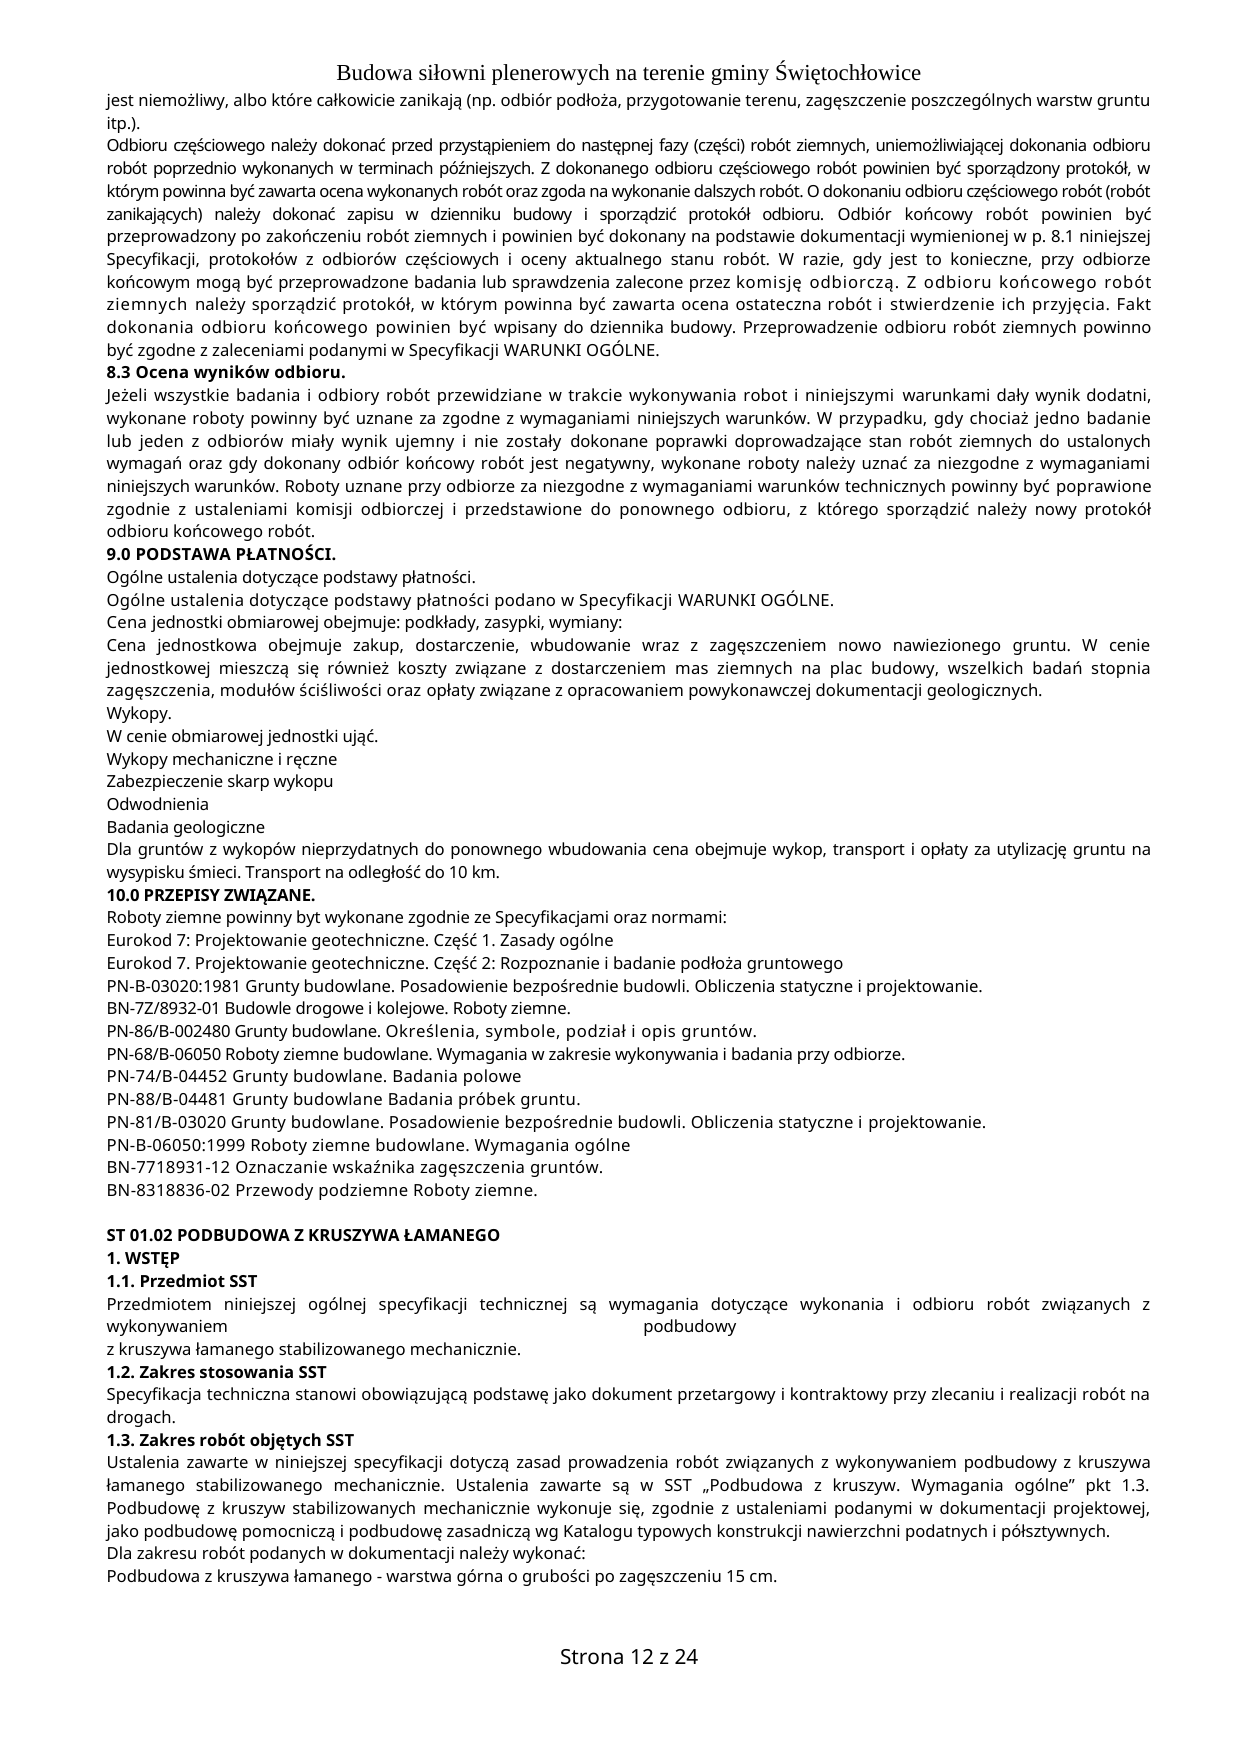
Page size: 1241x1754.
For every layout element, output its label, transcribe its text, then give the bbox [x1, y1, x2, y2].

text Roboty ziemne powinny byt wykonane zgodnie ze Specyfikacjami oraz normami: [106, 906, 1152, 929]
text PN-81/B-03020 Grunty budowlane. Posadowienie bezpośrednie budowli. Obliczenia statyczne i projektowanie. [106, 1111, 1152, 1133]
subtitle ST 01.02 PODBUDOWA Z KRUSZYWA ŁAMANEGO [106, 1224, 1152, 1247]
text Zabezpieczenie skarp wykopu [106, 770, 1152, 793]
text Eurokod 7: Projektowanie geotechniczne. Część 1. Zasady ogólne [106, 929, 1152, 952]
text BN-7Z/8932-01 Budowle drogowe i kolejowe. Roboty ziemne. [106, 997, 1152, 1020]
text Odbioru częściowego należy dokonać przed przystąpieniem do następnej fazy (części) robót ziemnych, uniemożliwiającej dokonania odbioru robót poprzednio wykonanych w terminach późniejszych. Z dokonanego odbioru częściowego robót powinien być sporządzony protokół, w którym powinna być zawarta ocena wykonanych robót oraz zgoda na wykonanie dalszych robót. O dokonaniu odbioru częściowego robót (robót zanikających) należy dokonać zapisu w dzienniku budowy i sporządzić protokół odbioru. Odbiór końcowy robót powinien być przeprowadzony po zakończeniu robót ziemnych i powinien być dokonany na podstawie dokumentacji wymienionej w p. 8.1 niniejszej Specyfikacji, protokołów z odbiorów częściowych i oceny aktualnego stanu robót. W razie, gdy jest to konieczne, przy odbiorze końcowym mogą być przeprowadzone badania lub sprawdzenia zalecone przez komisję odbiorczą. Z odbioru końcowego robót ziemnych należy sporządzić protokół, w którym powinna być zawarta ocena ostateczna robót i stwierdzenie ich przyjęcia. Fakt dokonania odbioru końcowego powinien być wpisany do dziennika budowy. Przeprowadzenie odbioru robót ziemnych powinno być zgodne z zaleceniami podanymi w Specyfikacji WARUNKI OGÓLNE. [106, 134, 1152, 361]
text BN-7718931-12 Oznaczanie wskaźnika zagęszczenia gruntów. [106, 1156, 1152, 1179]
text PN-88/B-04481 Grunty budowlane Badania próbek gruntu. [106, 1088, 1152, 1111]
text Ustalenia zawarte w niniejszej specyfikacji dotyczą zasad prowadzenia robót związanych z wykonywaniem podbudowy z kruszywa łamanego stabilizowanego mechanicznie. Ustalenia zawarte są w SST „Podbudowa z kruszyw. Wymagania ogólne” pkt 1.3. Podbudowę z kruszyw stabilizowanych mechanicznie wykonuje się, zgodnie z ustaleniami podanymi w dokumentacji projektowej, jako podbudowę pomocniczą i podbudowę zasadniczą wg Katalogu typowych konstrukcji nawierzchni podatnych i półsztywnych. [106, 1451, 1152, 1542]
text Wykopy. [106, 702, 1152, 724]
text Podbudowa z kruszywa łamanego - warstwa górna o grubości po zagęszczeniu . [106, 1565, 1152, 1587]
text PN-B-03020:1981 Grunty budowlane. Posadowienie bezpośrednie budowli. Obliczenia statyczne i projektowanie. [106, 974, 1152, 997]
text Przedmiotem niniejszej ogólnej specyfikacji technicznej są wymagania dotyczące wykonania i odbioru robót związanych z wykonywaniem podbudowy z kruszywa łamanego stabilizowanego mechanicznie. [106, 1292, 1152, 1360]
text 9.0 PODSTAWA PŁATNOŚCI. [106, 543, 1152, 566]
text PN-B-06050:1999 Roboty ziemne budowlane. Wymagania ogólne [106, 1133, 1152, 1156]
text Jeżeli wszystkie badania i odbiory robót przewidziane w trakcie wykonywania robot i niniejszymi warunkami dały wynik dodatni, wykonane roboty powinny być uznane za zgodne z wymaganiami niniejszych warunków. W przypadku, gdy chociaż jedno badanie lub jeden z odbiorów miały wynik ujemny i nie zostały dokonane poprawki doprowadzające stan robót ziemnych do ustalonych wymagań oraz gdy dokonany odbiór końcowy robót jest negatywny, wykonane roboty należy uznać za niezgodne z wymaganiami niniejszych warunków. Roboty uznane przy odbiorze za niezgodne z wymaganiami warunków technicznych powinny być poprawione zgodnie z ustaleniami komisji odbiorczej i przedstawione do ponownego odbioru, z którego sporządzić należy nowy protokół odbioru końcowego robót. [106, 384, 1152, 543]
text 8.3 Ocena wyników odbioru. [106, 361, 1152, 384]
text Wykopy mechaniczne i ręczne [106, 747, 1152, 770]
text Eurokod 7. Projektowanie geotechniczne. Część 2: Rozpoznanie i badanie podłoża gruntowego [106, 952, 1152, 974]
text PN-86/B-002480 Grunty budowlane. Określenia, symbole, podział i opis gruntów. [106, 1020, 1152, 1042]
subtitle 1.3. Zakres robót objętych SST [106, 1428, 1152, 1451]
text Cena jednostkowa obejmuje zakup, dostarczenie, wbudowanie wraz z zagęszczeniem nowo nawiezionego gruntu. W cenie jednostkowej mieszczą się również koszty związane z dostarczeniem mas ziemnych na plac budowy, wszelkich badań stopnia zagęszczenia, modułów ściśliwości oraz opłaty związane z opracowaniem powykonawczej dokumentacji geologicznych. [106, 634, 1152, 702]
text Specyfikacja techniczna stanowi obowiązującą podstawę jako dokument przetargowy i kontraktowy przy zlecaniu i realizacji robót na drogach. [106, 1383, 1152, 1428]
subtitle 1.1. Przedmiot SST [106, 1269, 1152, 1292]
text PN-68/B-06050 Roboty ziemne budowlane. Wymagania w zakresie wykonywania i badania przy odbiorze. [106, 1042, 1152, 1065]
subtitle 1. WSTĘP [106, 1247, 1152, 1269]
text Ogólne ustalenia dotyczące podstawy płatności. [106, 566, 1152, 588]
text Cena jednostki obmiarowej obejmuje: podkłady, zasypki, wymiany: [106, 611, 1152, 634]
text W cenie obmiarowej jednostki ująć. [106, 724, 1152, 747]
text 10.0 PRZEPISY ZWIĄZANE. [106, 883, 1152, 906]
text Dla zakresu robót podanych w dokumentacji należy wykonać: [106, 1542, 1152, 1565]
text Badania geologiczne [106, 815, 1152, 838]
text BN-8318836-02 Przewody podziemne Roboty ziemne. [106, 1179, 1152, 1201]
text Odwodnienia [106, 793, 1152, 815]
text Ogólne ustalenia dotyczące podstawy płatności podano w Specyfikacji WARUNKI OGÓLNE. [106, 588, 1152, 611]
text PN-74/B-04452 Grunty budowlane. Badania polowe [106, 1065, 1152, 1088]
text Dla gruntów z wykopów nieprzydatnych do ponownego wbudowania cena obejmuje wykop, transport i opłaty za utylizację gruntu na wysypisku śmieci. Transport na odległość do . [106, 838, 1152, 883]
subtitle 1.2. Zakres stosowania SST [106, 1360, 1152, 1383]
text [106, 89, 1152, 134]
